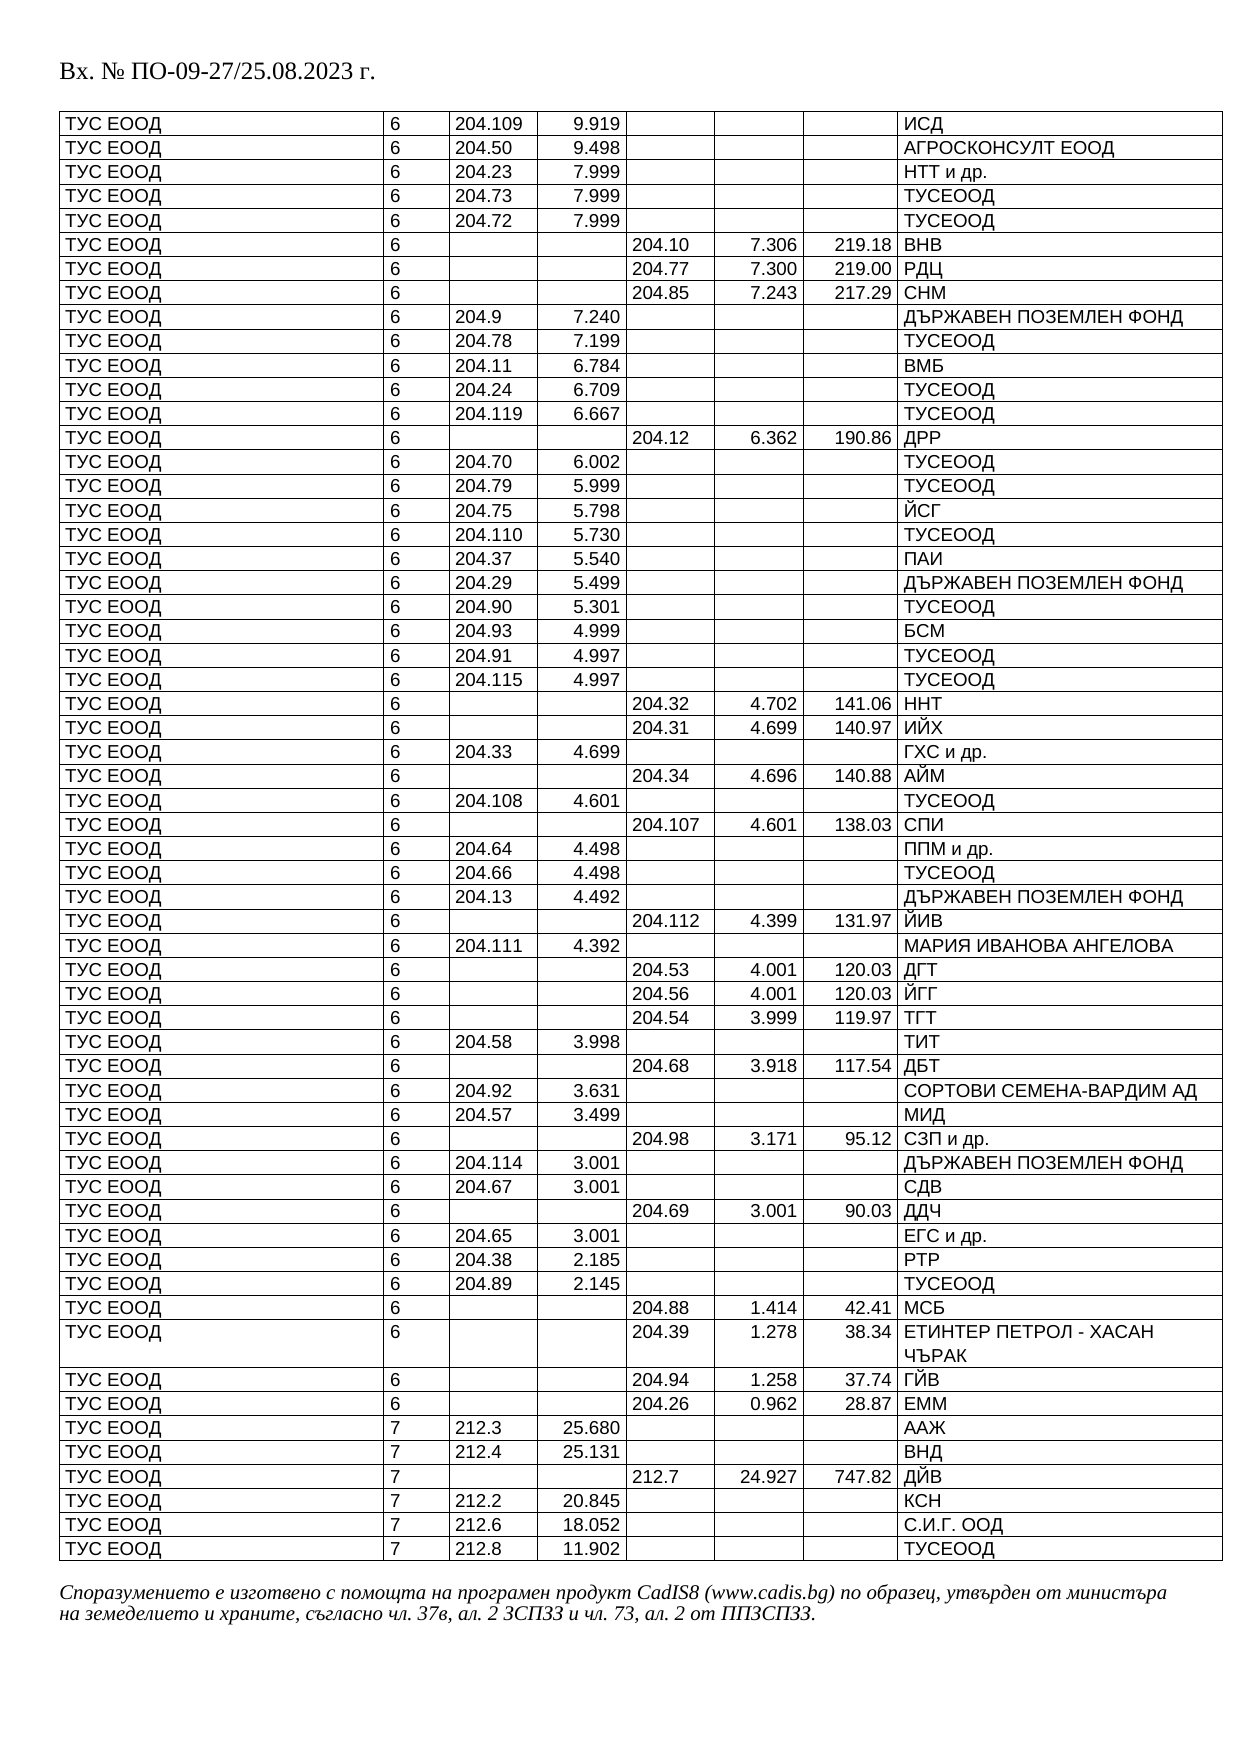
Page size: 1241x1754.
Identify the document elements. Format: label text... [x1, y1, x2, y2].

table_cell 119.97 [804, 1006, 897, 1029]
table_cell [538, 426, 626, 449]
table_cell ТУС ЕООД [60, 885, 383, 908]
table_cell 7.199 [538, 330, 626, 353]
table_cell 6.002 [538, 450, 626, 473]
table_cell 7.243 [715, 281, 803, 304]
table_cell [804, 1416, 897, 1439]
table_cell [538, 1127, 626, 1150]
table_cell ТУС ЕООД [60, 571, 383, 594]
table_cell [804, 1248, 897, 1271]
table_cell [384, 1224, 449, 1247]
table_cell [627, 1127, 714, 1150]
table_cell 4.392 [538, 934, 626, 957]
table_cell 6 [384, 837, 449, 860]
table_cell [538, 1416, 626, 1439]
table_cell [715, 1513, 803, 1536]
table_cell ЙИВ [898, 910, 1222, 933]
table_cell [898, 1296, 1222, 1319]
table_cell 4.399 [715, 910, 803, 933]
table_cell ТУС ЕООД [60, 209, 383, 232]
table_cell ТУСЕООД [898, 475, 1222, 498]
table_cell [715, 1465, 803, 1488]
table_cell 6 [384, 547, 449, 570]
table_cell 219.00 [804, 257, 897, 280]
table_cell ТУС ЕООД [60, 547, 383, 570]
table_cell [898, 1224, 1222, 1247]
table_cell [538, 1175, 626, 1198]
table_cell ТУС ЕООД [60, 668, 383, 691]
table_cell [538, 257, 626, 280]
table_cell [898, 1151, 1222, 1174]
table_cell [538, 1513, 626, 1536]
table_cell ГХС и др. [898, 740, 1222, 763]
table_cell 204.29 [450, 571, 537, 594]
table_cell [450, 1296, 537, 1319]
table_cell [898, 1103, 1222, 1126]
table_cell 6 [384, 136, 449, 159]
table_cell [715, 740, 803, 763]
table_cell 6 [384, 1030, 449, 1053]
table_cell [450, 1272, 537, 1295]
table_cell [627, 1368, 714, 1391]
table_cell 204.10 [627, 233, 714, 256]
table_cell ТУСЕООД [898, 861, 1222, 884]
table_cell ДГТ [898, 958, 1222, 981]
table_cell ТУС ЕООД [60, 958, 383, 981]
table_cell 5.499 [538, 571, 626, 594]
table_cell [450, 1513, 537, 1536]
table_cell 6 [384, 426, 449, 449]
table_cell 6.709 [538, 378, 626, 401]
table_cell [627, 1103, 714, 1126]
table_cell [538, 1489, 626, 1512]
table_cell [715, 620, 803, 643]
table_cell ДЪРЖАВЕН ПОЗЕМЛЕН ФОНД [898, 305, 1222, 328]
table_cell 6 [384, 475, 449, 498]
table_cell [715, 305, 803, 328]
table_cell ТУС ЕООД [60, 281, 383, 304]
table_cell ТУС ЕООД [60, 934, 383, 957]
table_cell 204.56 [627, 982, 714, 1005]
table_cell 6 [384, 885, 449, 908]
table_cell 140.97 [804, 716, 897, 739]
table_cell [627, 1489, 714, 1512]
table_cell [715, 160, 803, 183]
table_cell 7.300 [715, 257, 803, 280]
table_cell [804, 450, 897, 473]
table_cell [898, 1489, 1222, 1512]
table_cell [627, 934, 714, 957]
table_cell ТУС ЕООД [60, 692, 383, 715]
table_cell 5.301 [538, 595, 626, 618]
table_cell ТУСЕООД [898, 523, 1222, 546]
table_cell [627, 547, 714, 570]
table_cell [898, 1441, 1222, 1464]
table_cell [627, 523, 714, 546]
table_cell 4.492 [538, 885, 626, 908]
table_cell 204.112 [627, 910, 714, 933]
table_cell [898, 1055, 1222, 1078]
table_cell 6 [384, 209, 449, 232]
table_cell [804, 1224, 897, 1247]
table_cell [804, 789, 897, 812]
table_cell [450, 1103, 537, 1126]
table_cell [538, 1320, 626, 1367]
table_cell [715, 112, 803, 135]
table_cell [804, 620, 897, 643]
table_cell 4.696 [715, 765, 803, 788]
table_cell [715, 595, 803, 618]
table_cell [804, 595, 897, 618]
table_cell 120.03 [804, 982, 897, 1005]
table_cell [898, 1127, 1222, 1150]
table_cell [715, 499, 803, 522]
table_cell ТУС ЕООД [60, 716, 383, 739]
table_cell [804, 740, 897, 763]
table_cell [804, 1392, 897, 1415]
table_cell [538, 692, 626, 715]
table_cell [715, 644, 803, 667]
table_cell ТГТ [898, 1006, 1222, 1029]
table_cell ТУС ЕООД [60, 499, 383, 522]
table_cell [450, 958, 537, 981]
table_cell 4.997 [538, 644, 626, 667]
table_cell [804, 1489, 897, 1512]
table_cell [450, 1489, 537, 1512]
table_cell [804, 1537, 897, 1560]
table_cell ИЙХ [898, 716, 1222, 739]
table_cell 204.32 [627, 692, 714, 715]
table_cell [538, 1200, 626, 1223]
table_cell ТУС ЕООД [60, 185, 383, 208]
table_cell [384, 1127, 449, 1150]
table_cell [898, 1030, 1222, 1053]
table_cell [804, 547, 897, 570]
table_cell ННТ [898, 692, 1222, 715]
table_cell АЙМ [898, 765, 1222, 788]
table_cell 6 [384, 668, 449, 691]
table_cell [627, 1030, 714, 1053]
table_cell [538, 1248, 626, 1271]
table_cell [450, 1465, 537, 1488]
table_cell 204.79 [450, 475, 537, 498]
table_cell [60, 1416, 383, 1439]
table_cell 6 [384, 378, 449, 401]
table_cell [715, 837, 803, 860]
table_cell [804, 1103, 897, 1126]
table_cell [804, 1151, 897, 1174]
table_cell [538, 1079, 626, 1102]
table_cell 204.93 [450, 620, 537, 643]
table_cell [804, 861, 897, 884]
table_cell НТТ и др. [898, 160, 1222, 183]
table_cell 204.77 [627, 257, 714, 280]
table_cell ТУСЕООД [898, 668, 1222, 691]
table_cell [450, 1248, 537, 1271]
table_cell 7.999 [538, 209, 626, 232]
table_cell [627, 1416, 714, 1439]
table_cell 6 [384, 523, 449, 546]
table_cell ТУСЕООД [898, 185, 1222, 208]
table_cell ТУС ЕООД [60, 354, 383, 377]
table_cell [627, 620, 714, 643]
table_cell ТУС ЕООД [60, 861, 383, 884]
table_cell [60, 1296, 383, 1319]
table_cell [450, 233, 537, 256]
table_cell [538, 958, 626, 981]
table_cell 138.03 [804, 813, 897, 836]
table_cell 4.702 [715, 692, 803, 715]
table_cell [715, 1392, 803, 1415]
table_cell 204.108 [450, 789, 537, 812]
table_cell [804, 885, 897, 908]
table_cell [715, 668, 803, 691]
table_cell 6 [384, 620, 449, 643]
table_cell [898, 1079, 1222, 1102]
table_cell [715, 547, 803, 570]
table_cell ДЪРЖАВЕН ПОЗЕМЛЕН ФОНД [898, 885, 1222, 908]
table_cell 6 [384, 450, 449, 473]
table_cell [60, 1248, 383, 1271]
table_cell [804, 644, 897, 667]
table_cell 6 [384, 305, 449, 328]
table_cell 6 [384, 789, 449, 812]
table_cell [627, 499, 714, 522]
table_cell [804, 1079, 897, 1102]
table_cell 131.97 [804, 910, 897, 933]
table_cell 9.498 [538, 136, 626, 159]
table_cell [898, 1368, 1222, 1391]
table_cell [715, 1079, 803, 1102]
table_cell [627, 185, 714, 208]
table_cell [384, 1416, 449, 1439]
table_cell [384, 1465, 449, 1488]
table_cell 6 [384, 644, 449, 667]
table_cell 204.109 [450, 112, 537, 135]
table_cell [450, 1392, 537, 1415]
table_cell ТУС ЕООД [60, 910, 383, 933]
table_cell 6 [384, 330, 449, 353]
table_cell [538, 982, 626, 1005]
table_cell [715, 885, 803, 908]
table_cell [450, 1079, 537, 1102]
table_cell 204.33 [450, 740, 537, 763]
table_cell [450, 1006, 537, 1029]
table_cell БСМ [898, 620, 1222, 643]
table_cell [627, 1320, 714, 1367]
table_cell [627, 450, 714, 473]
table_cell РДЦ [898, 257, 1222, 280]
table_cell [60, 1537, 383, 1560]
table_cell 3.999 [715, 1006, 803, 1029]
table_cell ТУС ЕООД [60, 813, 383, 836]
table_cell ТУСЕООД [898, 450, 1222, 473]
table_cell ТУС ЕООД [60, 620, 383, 643]
table_cell 6 [384, 716, 449, 739]
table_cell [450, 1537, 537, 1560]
table_cell ТУСЕООД [898, 209, 1222, 232]
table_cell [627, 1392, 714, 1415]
table_cell ТУС ЕООД [60, 475, 383, 498]
table_cell 6 [384, 571, 449, 594]
table_cell 4.601 [538, 789, 626, 812]
table_cell [538, 233, 626, 256]
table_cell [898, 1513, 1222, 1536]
table_cell 4.498 [538, 837, 626, 860]
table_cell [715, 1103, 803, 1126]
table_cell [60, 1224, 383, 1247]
table_cell ВНВ [898, 233, 1222, 256]
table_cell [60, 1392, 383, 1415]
table_cell [804, 136, 897, 159]
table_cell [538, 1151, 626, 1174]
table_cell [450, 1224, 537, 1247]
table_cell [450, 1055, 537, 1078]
table_cell ТУС ЕООД [60, 595, 383, 618]
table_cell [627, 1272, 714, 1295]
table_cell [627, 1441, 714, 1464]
table_cell [804, 668, 897, 691]
table_cell [627, 837, 714, 860]
table_cell [450, 257, 537, 280]
table_cell [804, 837, 897, 860]
table_cell [804, 934, 897, 957]
table_cell 204.90 [450, 595, 537, 618]
table_cell [715, 209, 803, 232]
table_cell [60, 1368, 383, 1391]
table_cell 204.23 [450, 160, 537, 183]
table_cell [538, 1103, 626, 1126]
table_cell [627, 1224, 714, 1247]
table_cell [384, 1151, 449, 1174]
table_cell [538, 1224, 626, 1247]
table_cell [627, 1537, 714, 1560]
table_cell 204.31 [627, 716, 714, 739]
table_cell ТУСЕООД [898, 330, 1222, 353]
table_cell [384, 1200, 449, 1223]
table_cell [627, 571, 714, 594]
table_cell ТУСЕООД [898, 644, 1222, 667]
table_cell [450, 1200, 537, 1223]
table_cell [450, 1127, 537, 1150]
table_cell 4.699 [538, 740, 626, 763]
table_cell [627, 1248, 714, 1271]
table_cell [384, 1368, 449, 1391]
table_cell [627, 789, 714, 812]
table_cell ТУС ЕООД [60, 257, 383, 280]
table_cell 6 [384, 281, 449, 304]
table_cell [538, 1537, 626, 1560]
table_cell 6 [384, 402, 449, 425]
table_cell [450, 426, 537, 449]
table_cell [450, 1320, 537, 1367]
table_cell 204.72 [450, 209, 537, 232]
table_cell 204.34 [627, 765, 714, 788]
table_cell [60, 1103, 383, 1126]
table_cell [804, 571, 897, 594]
table_cell ДРР [898, 426, 1222, 449]
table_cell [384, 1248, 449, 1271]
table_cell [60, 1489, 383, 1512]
table_cell 6 [384, 740, 449, 763]
table_cell 6 [384, 595, 449, 618]
table_cell ТУС ЕООД [60, 789, 383, 812]
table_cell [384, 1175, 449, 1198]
table_cell [715, 1030, 803, 1053]
table_cell 204.24 [450, 378, 537, 401]
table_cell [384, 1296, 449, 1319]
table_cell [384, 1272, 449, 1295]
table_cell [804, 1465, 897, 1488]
table_cell [627, 861, 714, 884]
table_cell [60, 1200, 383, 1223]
table_cell МАРИЯ ИВАНОВА АНГЕЛОВА [898, 934, 1222, 957]
table_cell ТУС ЕООД [60, 330, 383, 353]
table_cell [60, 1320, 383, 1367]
table_cell [627, 475, 714, 498]
table_cell СПИ [898, 813, 1222, 836]
table_cell [627, 595, 714, 618]
table_cell [627, 330, 714, 353]
table_cell ТУС ЕООД [60, 112, 383, 135]
table_cell [804, 209, 897, 232]
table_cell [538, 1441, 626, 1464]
table_cell [804, 523, 897, 546]
table_cell 9.919 [538, 112, 626, 135]
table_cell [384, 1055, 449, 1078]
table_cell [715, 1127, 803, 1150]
table_cell 4.001 [715, 958, 803, 981]
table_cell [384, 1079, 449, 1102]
table_cell 204.53 [627, 958, 714, 981]
table_cell [715, 475, 803, 498]
table_cell ТУС ЕООД [60, 644, 383, 667]
table_cell [627, 740, 714, 763]
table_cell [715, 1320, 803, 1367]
table_cell 204.70 [450, 450, 537, 473]
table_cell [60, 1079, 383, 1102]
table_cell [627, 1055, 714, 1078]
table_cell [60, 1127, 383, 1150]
table_cell [627, 160, 714, 183]
table_cell 5.730 [538, 523, 626, 546]
table_cell 204.12 [627, 426, 714, 449]
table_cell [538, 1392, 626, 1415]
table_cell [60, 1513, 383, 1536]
table_cell ПАИ [898, 547, 1222, 570]
table_cell [450, 982, 537, 1005]
table_cell 6 [384, 257, 449, 280]
table_cell [450, 910, 537, 933]
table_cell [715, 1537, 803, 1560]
table_cell 6 [384, 982, 449, 1005]
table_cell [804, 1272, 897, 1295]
table_cell [627, 354, 714, 377]
table_cell 7.240 [538, 305, 626, 328]
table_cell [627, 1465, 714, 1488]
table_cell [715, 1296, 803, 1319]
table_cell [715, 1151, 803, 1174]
table_cell [715, 934, 803, 957]
table_cell 204.50 [450, 136, 537, 159]
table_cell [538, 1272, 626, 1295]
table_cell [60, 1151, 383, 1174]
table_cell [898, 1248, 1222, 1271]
table_cell [715, 185, 803, 208]
table_cell ДЪРЖАВЕН ПОЗЕМЛЕН ФОНД [898, 571, 1222, 594]
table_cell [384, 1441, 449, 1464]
table_cell 6 [384, 910, 449, 933]
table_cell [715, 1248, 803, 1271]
table_cell ТУС ЕООД [60, 136, 383, 159]
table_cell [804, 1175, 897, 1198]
table_cell ТУС ЕООД [60, 1006, 383, 1029]
table_cell 204.54 [627, 1006, 714, 1029]
table_cell ТУСЕООД [898, 595, 1222, 618]
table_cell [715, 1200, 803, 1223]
table_cell 6 [384, 160, 449, 183]
table_cell 204.9 [450, 305, 537, 328]
table_cell [538, 910, 626, 933]
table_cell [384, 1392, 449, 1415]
table_cell 6 [384, 958, 449, 981]
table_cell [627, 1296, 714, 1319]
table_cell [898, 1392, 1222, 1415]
table_cell [538, 813, 626, 836]
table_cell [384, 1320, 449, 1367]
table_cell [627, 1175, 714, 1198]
table_cell 204.107 [627, 813, 714, 836]
table_cell 217.29 [804, 281, 897, 304]
table_cell ТУС ЕООД [60, 233, 383, 256]
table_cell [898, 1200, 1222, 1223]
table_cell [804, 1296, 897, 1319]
table_cell [450, 692, 537, 715]
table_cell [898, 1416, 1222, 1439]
table_cell [627, 644, 714, 667]
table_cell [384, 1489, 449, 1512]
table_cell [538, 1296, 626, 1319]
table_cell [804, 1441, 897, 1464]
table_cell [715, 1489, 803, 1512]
table_cell [804, 402, 897, 425]
table_cell ЙГГ [898, 982, 1222, 1005]
table_cell [450, 765, 537, 788]
table_cell 4.001 [715, 982, 803, 1005]
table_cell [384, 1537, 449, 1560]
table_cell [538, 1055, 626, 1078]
table_cell 190.86 [804, 426, 897, 449]
table_cell ТУСЕООД [898, 402, 1222, 425]
table_cell ТУС ЕООД [60, 523, 383, 546]
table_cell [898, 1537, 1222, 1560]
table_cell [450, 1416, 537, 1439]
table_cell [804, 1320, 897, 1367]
table_cell 204.64 [450, 837, 537, 860]
table_cell [450, 281, 537, 304]
table_cell 7.999 [538, 185, 626, 208]
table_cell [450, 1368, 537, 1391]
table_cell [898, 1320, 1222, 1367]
table_cell ППМ и др. [898, 837, 1222, 860]
table_cell 204.13 [450, 885, 537, 908]
table_cell [627, 112, 714, 135]
table_cell ТУСЕООД [898, 378, 1222, 401]
table_cell [715, 136, 803, 159]
table_cell 6.362 [715, 426, 803, 449]
table_cell [715, 571, 803, 594]
table_cell 141.06 [804, 692, 897, 715]
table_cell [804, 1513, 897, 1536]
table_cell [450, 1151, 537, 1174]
table_cell [804, 330, 897, 353]
table_cell 140.88 [804, 765, 897, 788]
table_cell [538, 765, 626, 788]
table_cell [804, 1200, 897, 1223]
table_cell [627, 209, 714, 232]
table_cell [715, 450, 803, 473]
table_cell 6 [384, 233, 449, 256]
table_cell 7.306 [715, 233, 803, 256]
table_cell [538, 281, 626, 304]
table_cell ЙСГ [898, 499, 1222, 522]
table_cell 204.73 [450, 185, 537, 208]
table_cell ВМБ [898, 354, 1222, 377]
table_cell [804, 305, 897, 328]
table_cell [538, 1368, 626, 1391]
table_cell 4.997 [538, 668, 626, 691]
table_cell 6 [384, 1006, 449, 1029]
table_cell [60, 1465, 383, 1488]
table_cell 4.498 [538, 861, 626, 884]
table_cell 204.119 [450, 402, 537, 425]
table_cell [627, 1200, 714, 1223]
table_cell [715, 402, 803, 425]
table_cell ТУС ЕООД [60, 305, 383, 328]
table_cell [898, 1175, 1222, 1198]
table_cell [627, 378, 714, 401]
table_cell 5.798 [538, 499, 626, 522]
table_cell 6 [384, 934, 449, 957]
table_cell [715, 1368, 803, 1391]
table_cell 204.91 [450, 644, 537, 667]
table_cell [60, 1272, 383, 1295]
table_cell 4.601 [715, 813, 803, 836]
table_cell 6 [384, 499, 449, 522]
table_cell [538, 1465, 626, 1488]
table_cell 6 [384, 354, 449, 377]
table_cell 204.58 [450, 1030, 537, 1053]
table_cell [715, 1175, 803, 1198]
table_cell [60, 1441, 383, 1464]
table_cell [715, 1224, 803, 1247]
table_cell 204.85 [627, 281, 714, 304]
table_cell ТУС ЕООД [60, 450, 383, 473]
table_cell 120.03 [804, 958, 897, 981]
table_cell ТУС ЕООД [60, 1030, 383, 1053]
table_cell [627, 885, 714, 908]
table_cell 6 [384, 112, 449, 135]
table_cell [804, 475, 897, 498]
table_cell 6 [384, 692, 449, 715]
table_cell 6.784 [538, 354, 626, 377]
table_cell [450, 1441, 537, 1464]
table_cell 204.66 [450, 861, 537, 884]
table_cell СНМ [898, 281, 1222, 304]
table_cell ТУС ЕООД [60, 837, 383, 860]
table_cell 204.37 [450, 547, 537, 570]
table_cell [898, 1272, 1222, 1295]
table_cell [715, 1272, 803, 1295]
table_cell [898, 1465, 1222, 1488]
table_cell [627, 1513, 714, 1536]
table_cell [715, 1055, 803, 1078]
table_cell 5.999 [538, 475, 626, 498]
table_cell [538, 716, 626, 739]
table_cell 6 [384, 765, 449, 788]
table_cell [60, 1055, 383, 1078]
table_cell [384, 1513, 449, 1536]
table_cell ТУС ЕООД [60, 426, 383, 449]
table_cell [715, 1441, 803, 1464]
table_cell 7.999 [538, 160, 626, 183]
table_cell [627, 668, 714, 691]
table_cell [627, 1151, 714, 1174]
table_cell 6 [384, 813, 449, 836]
table_cell [450, 716, 537, 739]
table_cell [804, 160, 897, 183]
table_cell [804, 354, 897, 377]
table_cell 204.75 [450, 499, 537, 522]
table_cell 4.999 [538, 620, 626, 643]
table_cell [627, 136, 714, 159]
table_cell АГРОСКОНСУЛТ ЕООД [898, 136, 1222, 159]
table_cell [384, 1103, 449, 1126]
table_cell [715, 523, 803, 546]
table_cell ТУС ЕООД [60, 402, 383, 425]
table_cell [804, 378, 897, 401]
table_cell ИСД [898, 112, 1222, 135]
table_cell [804, 185, 897, 208]
table_cell ТУС ЕООД [60, 982, 383, 1005]
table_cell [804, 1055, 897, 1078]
table_cell [804, 112, 897, 135]
table_cell 6.667 [538, 402, 626, 425]
table_cell [450, 813, 537, 836]
table_cell [804, 1030, 897, 1053]
table_cell ТУС ЕООД [60, 160, 383, 183]
table_cell 204.78 [450, 330, 537, 353]
table_cell [627, 402, 714, 425]
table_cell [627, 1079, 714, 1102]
table_cell 204.110 [450, 523, 537, 546]
table_cell 204.111 [450, 934, 537, 957]
table_cell [804, 499, 897, 522]
table_cell 204.11 [450, 354, 537, 377]
table_cell [715, 354, 803, 377]
table_cell 219.18 [804, 233, 897, 256]
table_cell [715, 789, 803, 812]
table_cell ТУС ЕООД [60, 740, 383, 763]
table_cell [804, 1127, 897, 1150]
table_cell 6 [384, 185, 449, 208]
table_cell [715, 378, 803, 401]
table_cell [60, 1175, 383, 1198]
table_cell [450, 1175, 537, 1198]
table_cell [715, 330, 803, 353]
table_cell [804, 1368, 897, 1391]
table_cell 6 [384, 861, 449, 884]
table_cell ТУС ЕООД [60, 378, 383, 401]
table_cell 3.998 [538, 1030, 626, 1053]
table_cell [538, 1006, 626, 1029]
table_cell 204.115 [450, 668, 537, 691]
table_cell [627, 305, 714, 328]
table_cell 4.699 [715, 716, 803, 739]
table_cell ТУС ЕООД [60, 765, 383, 788]
table_cell [715, 861, 803, 884]
table_cell ТУСЕООД [898, 789, 1222, 812]
table_cell 5.540 [538, 547, 626, 570]
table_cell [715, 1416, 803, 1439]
